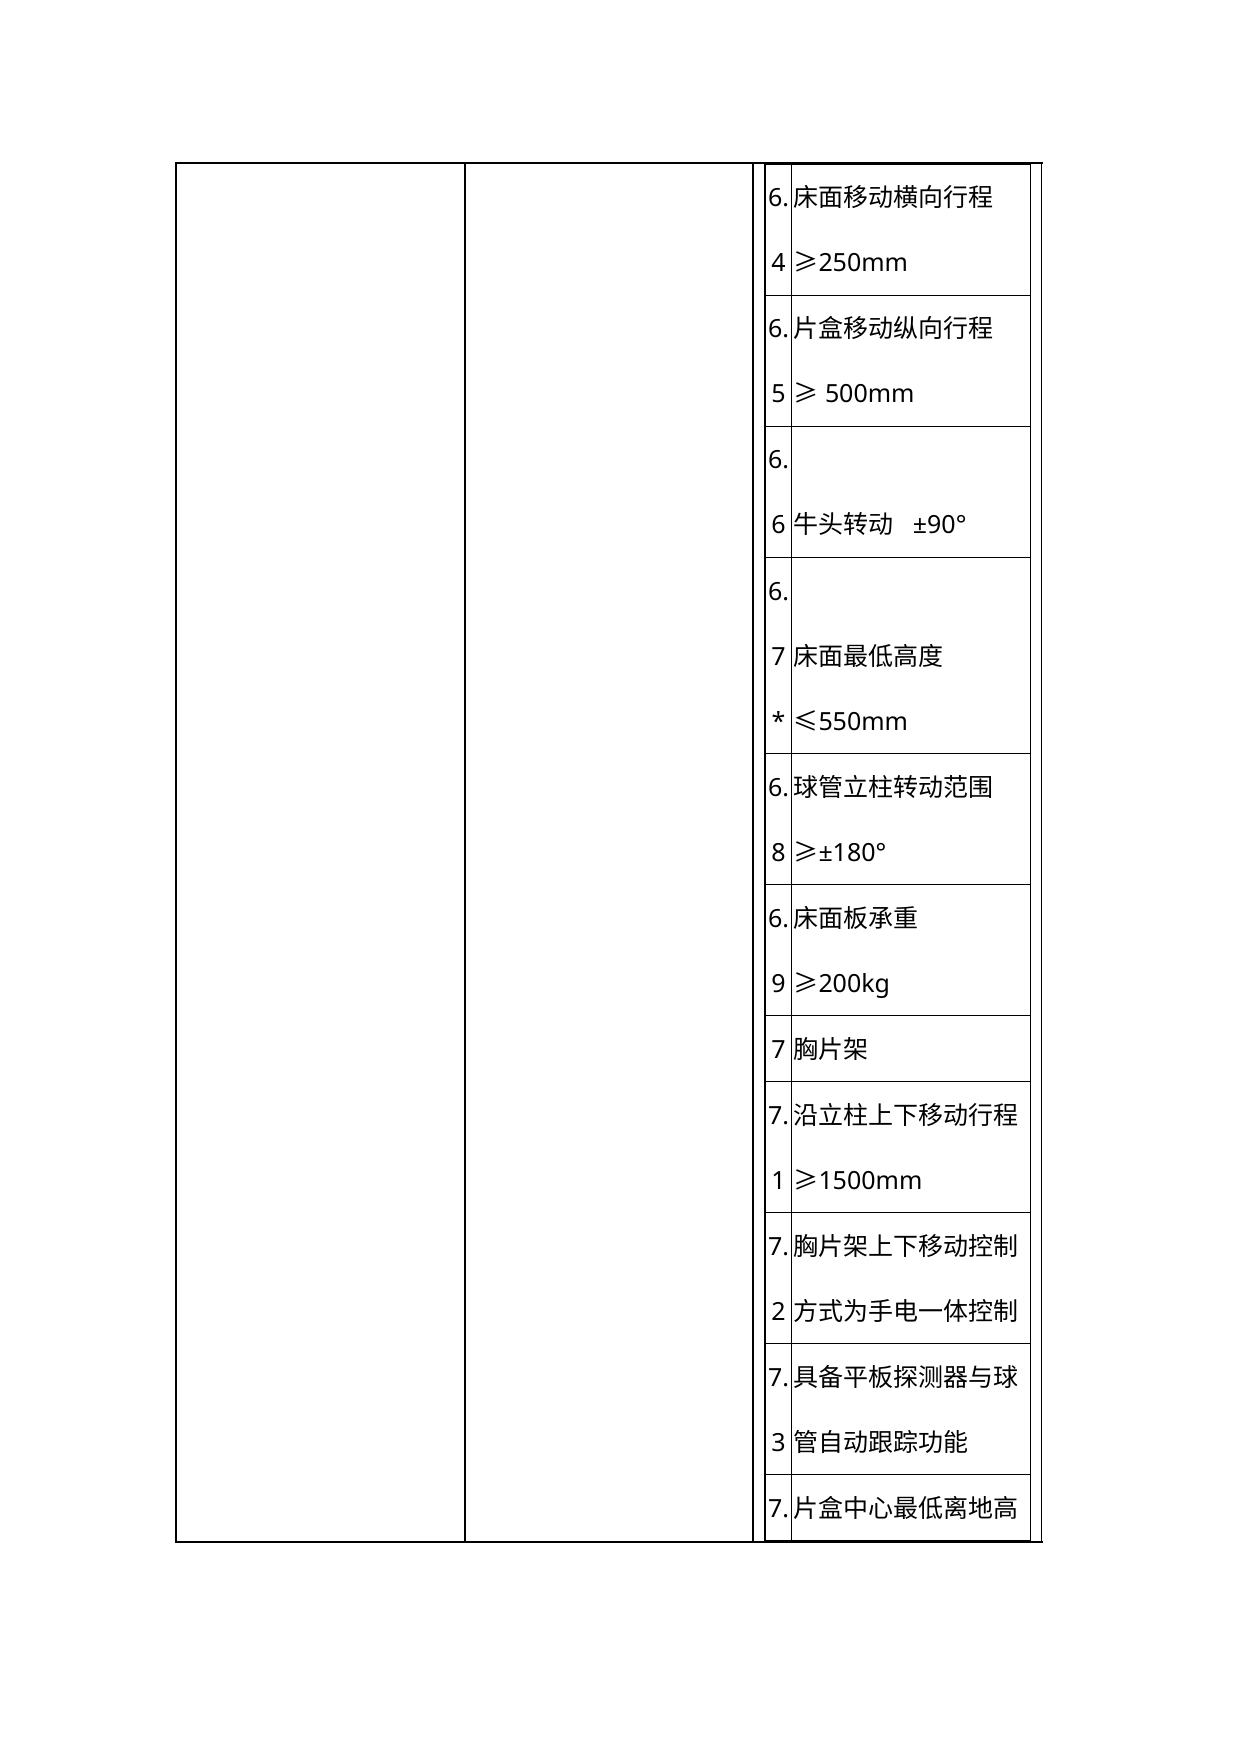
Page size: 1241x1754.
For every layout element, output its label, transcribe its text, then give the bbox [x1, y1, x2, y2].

table_cell [766, 1475, 791, 1540]
table_cell [766, 165, 791, 295]
table_cell [766, 427, 791, 557]
table_cell [792, 165, 1030, 295]
table_cell [792, 427, 1030, 557]
table_cell [754, 164, 764, 1541]
table_cell [177, 164, 464, 1541]
table_cell [792, 1016, 1030, 1081]
table_cell [766, 1082, 791, 1212]
table_cell [792, 885, 1030, 1015]
table_cell 1 [466, 164, 752, 1541]
table_cell [792, 1213, 1030, 1343]
table_cell [1031, 164, 1041, 1541]
table_cell [766, 754, 791, 884]
table_cell [792, 1082, 1030, 1212]
table_cell [766, 885, 791, 1015]
table_cell [792, 1475, 1030, 1540]
table_cell [766, 1016, 791, 1081]
table_cell [792, 754, 1030, 884]
table_cell [766, 296, 791, 426]
table_cell [792, 1344, 1030, 1474]
table_cell [766, 558, 791, 753]
table_cell [792, 296, 1030, 426]
table_cell [766, 1213, 791, 1343]
table_cell [792, 558, 1030, 753]
table_cell [766, 1344, 791, 1474]
